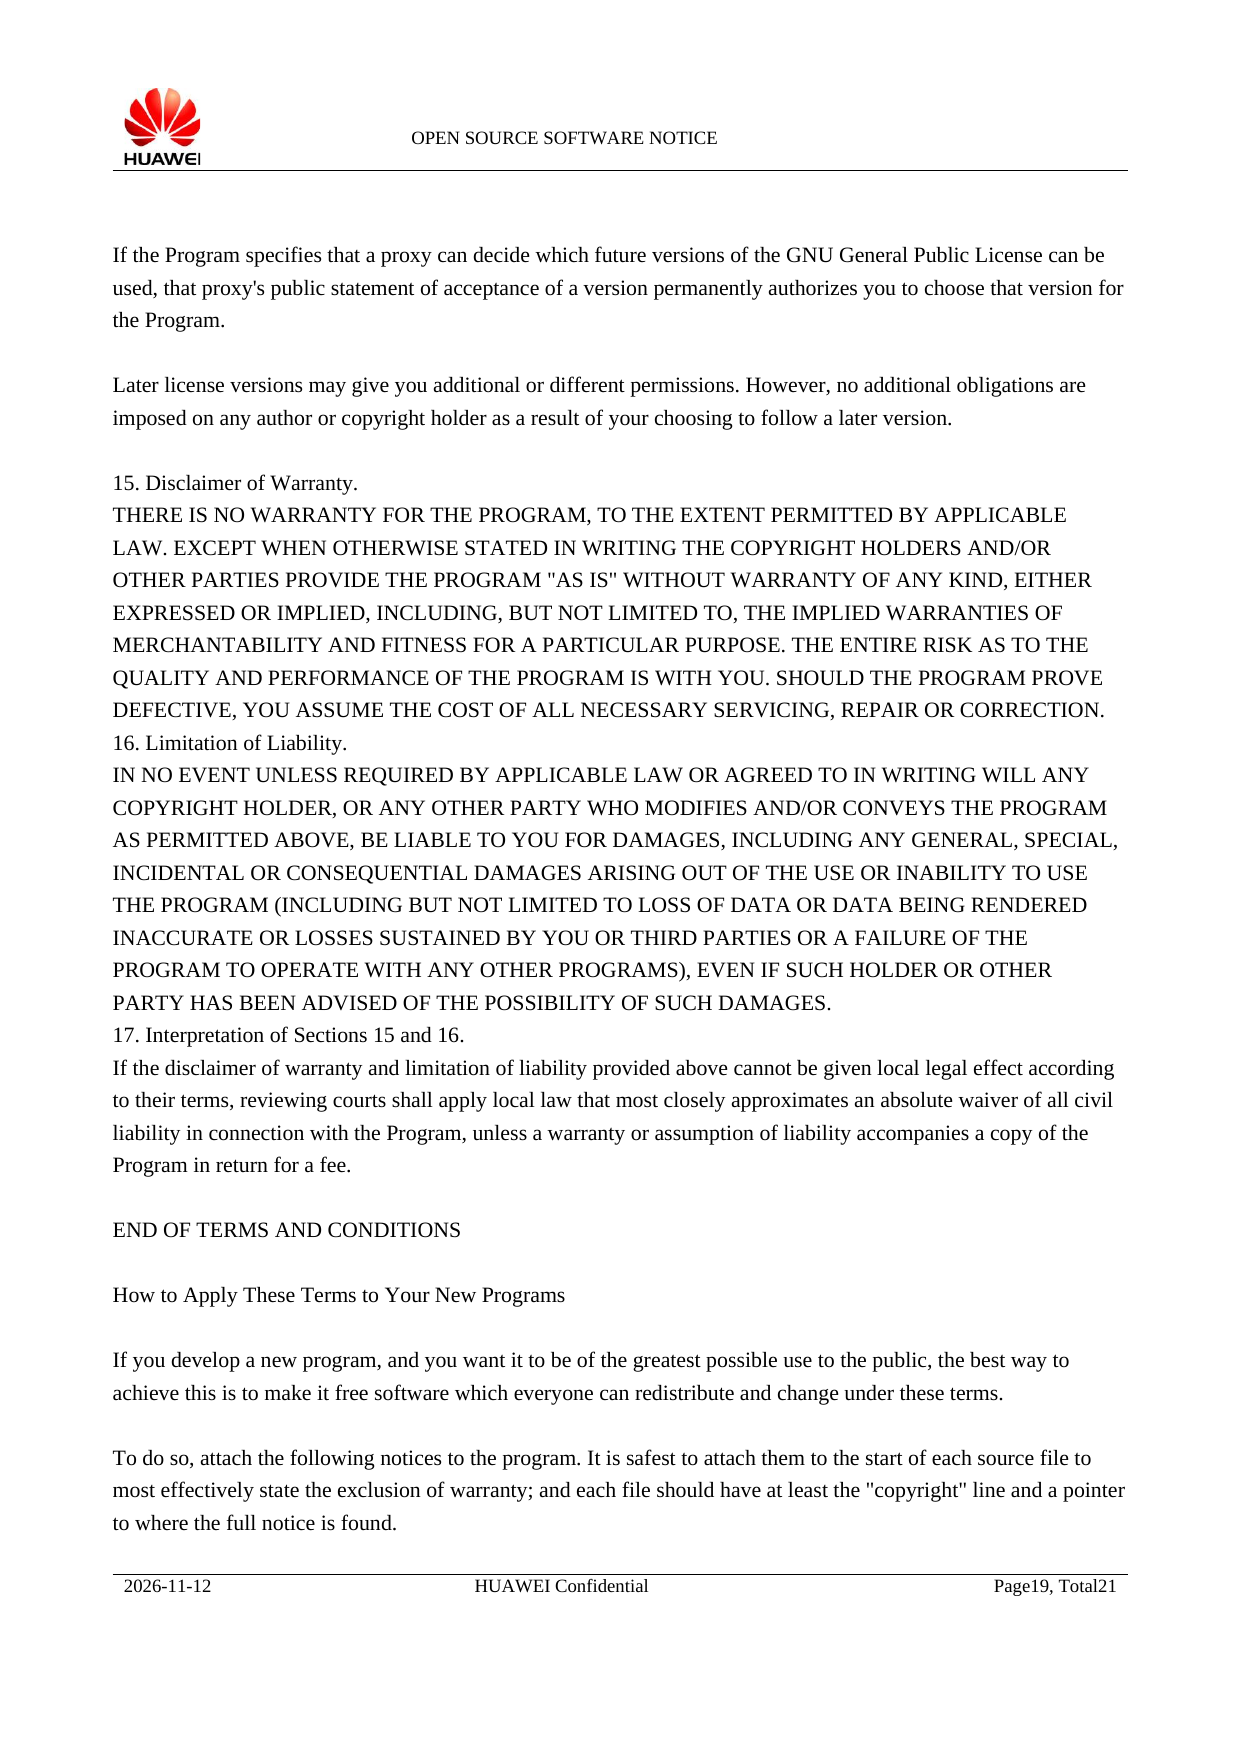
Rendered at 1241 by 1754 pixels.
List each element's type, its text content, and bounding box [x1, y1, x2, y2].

picture [124, 88, 201, 165]
